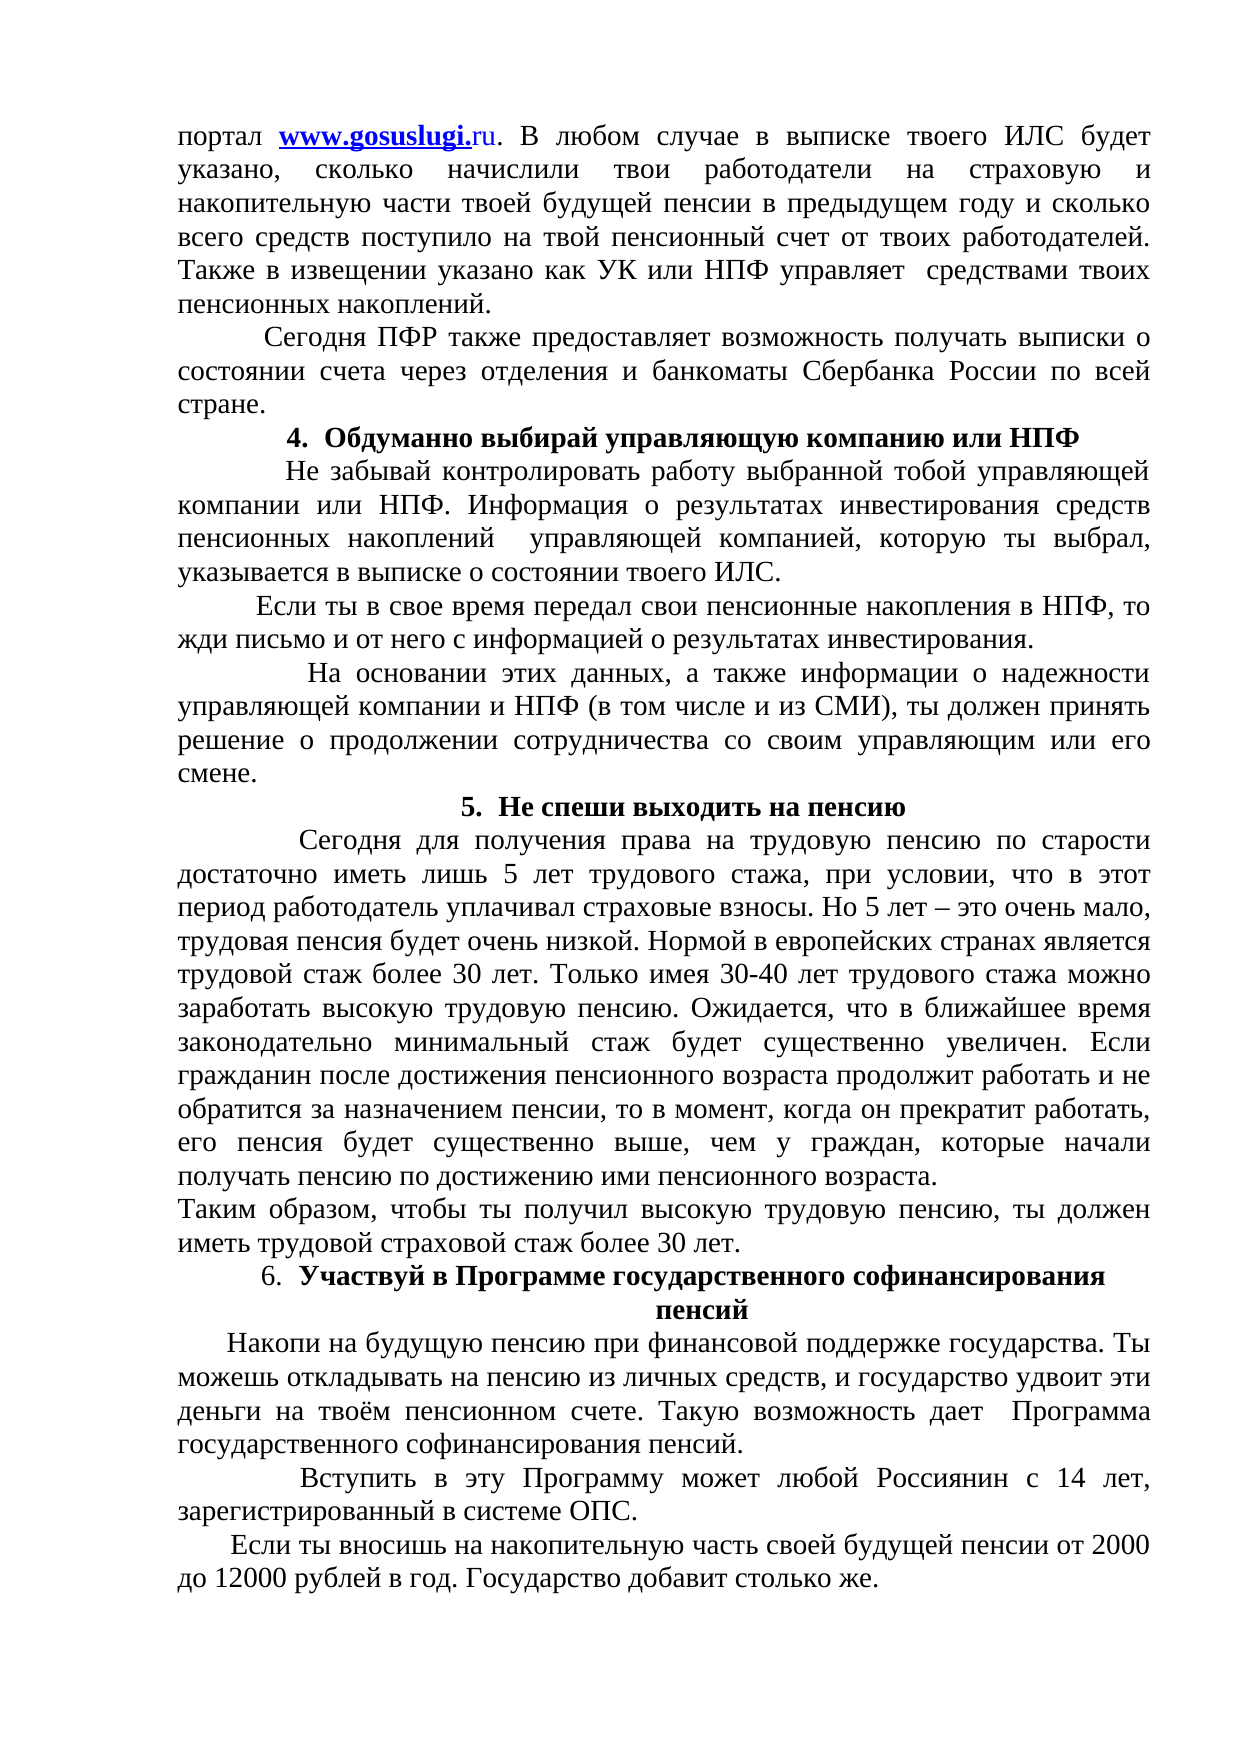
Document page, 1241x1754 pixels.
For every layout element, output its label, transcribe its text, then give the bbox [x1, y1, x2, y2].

text На основании этих данных, а также информации о надежности управляющей компании и НПФ (в том числе и из СМИ), ты должен принять решение о продолжении сотрудничества со своим управляющим или его смене. [177, 655, 1152, 789]
text Сегодня для получения права на трудовую пенсию по старости достаточно иметь лишь 5 лет трудового стажа, при условии, что в этот период работодатель уплачивал страховые взносы. Но 5 лет – это очень мало, трудовая пенсия будет очень низкой. Нормой в европейских странах является трудовой стаж более 30 лет. Только имея 30-40 лет трудового стажа можно заработать высокую трудовую пенсию. Ожидается, что в ближайшее время законодательно минимальный стаж будет существенно увеличен. Если гражданин после достижения пенсионного возраста продолжит работать и не обратится за назначением пенсии, то в момент, когда он прекратит работать, его пенсия будет существенно выше, чем у граждан, которые начали получать пенсию по достижению ими пенсионного возраста. [177, 822, 1152, 1191]
text Если ты вносишь на накопительную часть своей будущей пенсии от 2000 до 12000 рублей в год. Государство добавит столько же. [177, 1527, 1152, 1594]
text Сегодня ПФР также предоставляет возможность получать выписки о состоянии счета через отделения и банкоматы Сбербанка России по всей стране. [177, 319, 1152, 420]
text Накопи на будущую пенсию при финансовой поддержке государства. Ты можешь откладывать на пенсию из личных средств, и государство удвоит эти деньги на твоём пенсионном счете. Такую возможность дает Программа государственного софинансирования пенсий. [177, 1326, 1152, 1460]
text Таким образом, чтобы ты получил высокую трудовую пенсию, ты должен иметь трудовой страховой стаж более 30 лет. [177, 1191, 1152, 1258]
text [177, 118, 1152, 319]
text Не забывай контролировать работу выбранной тобой управляющей компании или НПФ. Информация о результатах инвестирования средств пенсионных накоплений управляющей компанией, которую ты выбрал, указывается в выписке о состоянии твоего ИЛС. [177, 453, 1152, 588]
list Обдуманно выбирай управляющую компанию или НПФ [215, 420, 1152, 453]
list Не спеши выходить на пенсию [215, 789, 1152, 822]
text Если ты в свое время передал свои пенсионные накопления в НПФ, то жди письмо и от него с информацией о результатах инвестирования. [177, 588, 1152, 655]
text Вступить в эту Программу может любой Россиянин с 14 лет, зарегистрированный в системе ОПС. [177, 1460, 1152, 1527]
list Участвуй в Программе государственного софинансирования пенсий [215, 1258, 1152, 1326]
